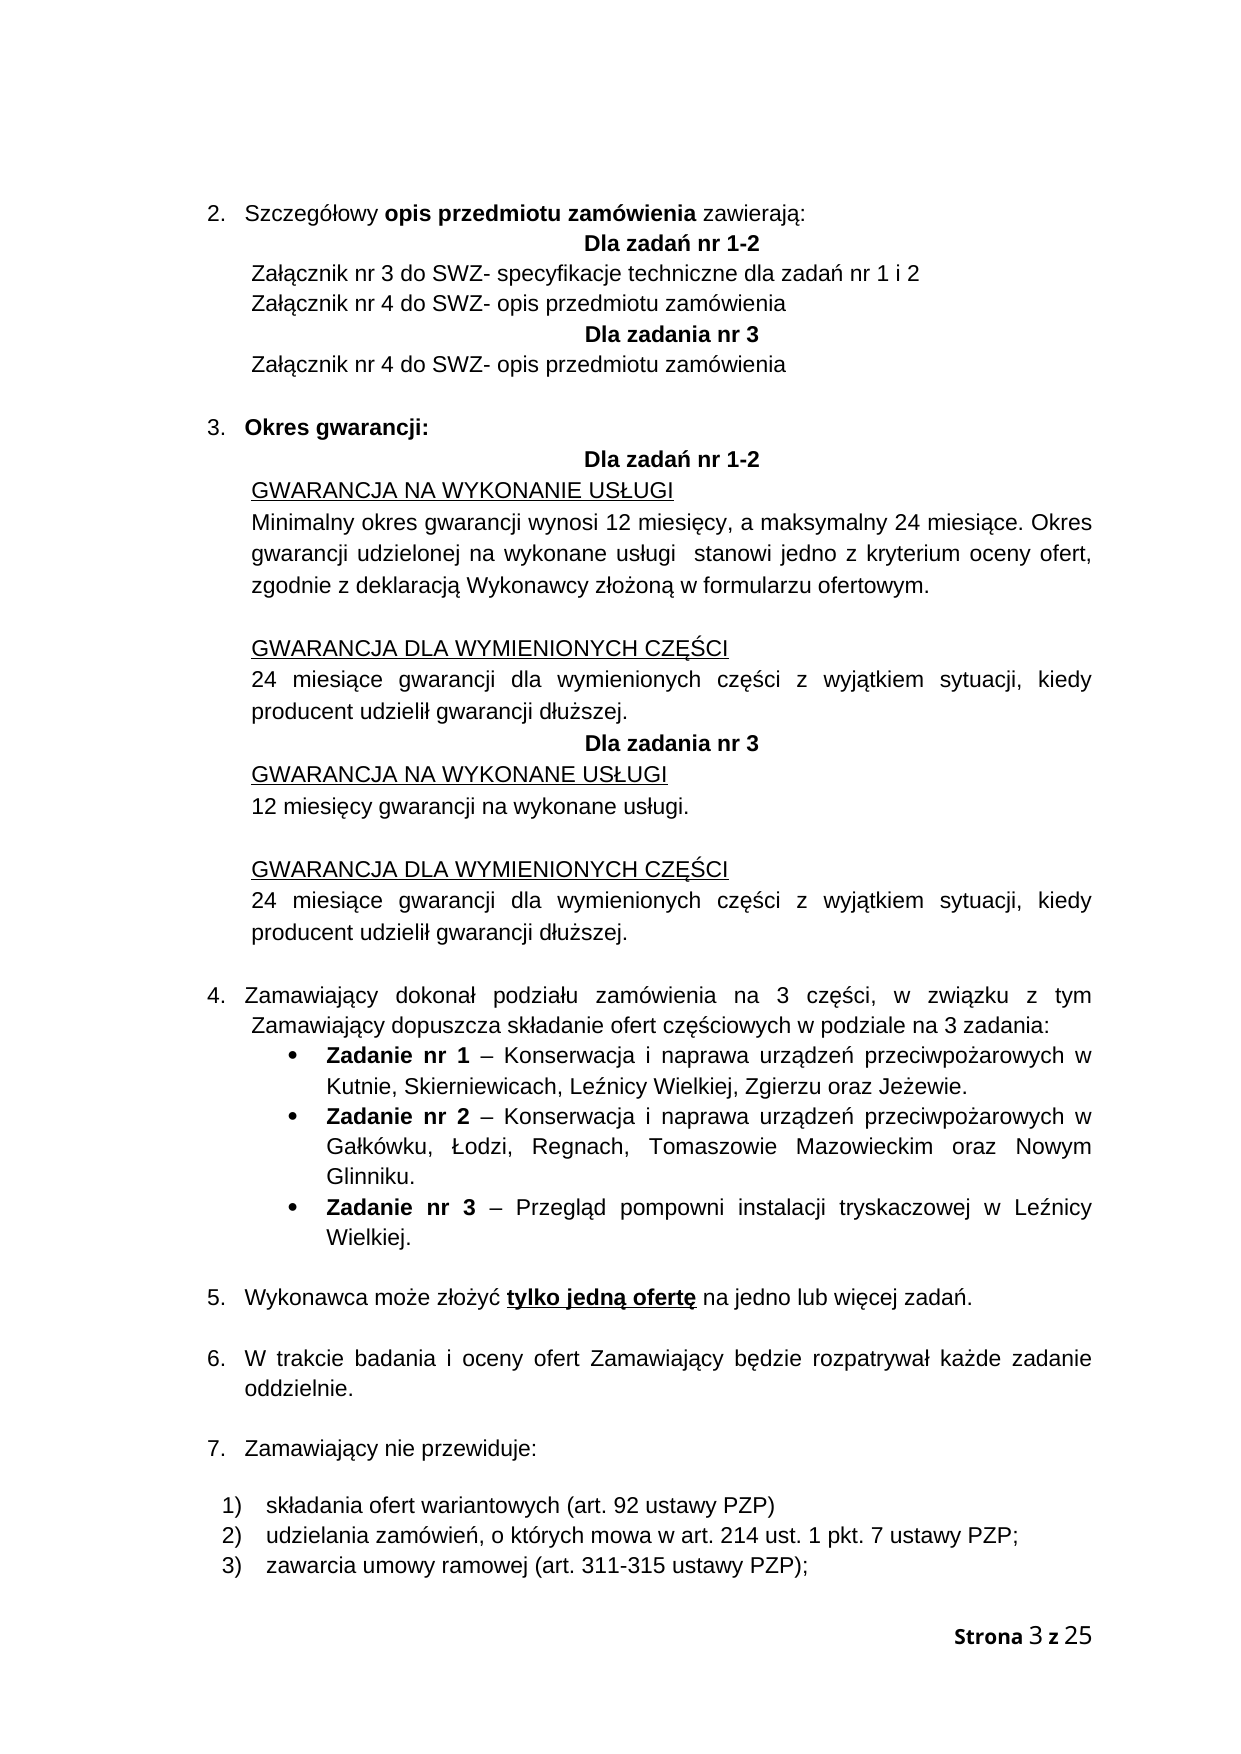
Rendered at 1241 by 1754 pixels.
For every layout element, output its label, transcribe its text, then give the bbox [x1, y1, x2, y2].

text Dla zadania nr 3 [251, 729, 1092, 756]
list W trakcie badania i oceny ofert Zamawiający będzie rozpatrywał każde zadanie oddzielnie. [207, 1344, 1092, 1401]
text GWARANCJA DLA WYMIENIONYCH CZĘŚCI [251, 635, 1092, 661]
list Szczegółowy opis przedmiotu zamówienia zawierają: [207, 200, 1092, 226]
text 24 miesiące gwarancji dla wymienionych części z wyjątkiem sytuacji, kiedy producent udzielił gwarancji dłuższej. [251, 887, 1092, 945]
list Zamawiający dokonał podziału zamówienia na 3 części, w związku z tym Zamawiający dopuszcza składanie ofert częściowych w podziale na 3 zadania: [207, 982, 1092, 1039]
text GWARANCJA DLA WYMIENIONYCH CZĘŚCI [251, 856, 1092, 882]
text Dla zadań nr 1-2 [251, 230, 1092, 256]
list Zadanie nr 2 – Konserwacja i naprawa urządzeń przeciwpożarowych w Gałkówku, Łodzi, Regnach, Tomaszowie Mazowieckim oraz Nowym Glinniku. [289, 1103, 1092, 1190]
list udzielania zamówień, o których mowa w art. 214 ust. 1 pkt. 7 ustawy PZP; [222, 1522, 1088, 1548]
text Dla zadania nr 3 [251, 321, 1092, 347]
list składania ofert wariantowych (art. 92 ustawy PZP) [222, 1492, 1088, 1518]
list Zadanie nr 1 – Konserwacja i naprawa urządzeń przeciwpożarowych w Kutnie, Skierniewicach, Leźnicy Wielkiej, Zgierzu oraz Jeżewie. [289, 1042, 1092, 1099]
text 24 miesiące gwarancji dla wymienionych części z wyjątkiem sytuacji, kiedy producent udzielił gwarancji dłuższej. [251, 666, 1092, 724]
list Zamawiający nie przewiduje: [207, 1435, 1092, 1462]
text Załącznik nr 4 do SWZ- opis przedmiotu zamówienia [251, 290, 1092, 317]
text Dla zadań nr 1-2 [251, 446, 1092, 472]
text GWARANCJA NA WYKONANIE USŁUGI [251, 477, 1092, 503]
list zawarcia umowy ramowej (art. 311-315 ustawy PZP); [222, 1552, 1088, 1578]
list Zadanie nr 3 – Przegląd pompowni instalacji tryskaczowej w Leźnicy Wielkiej. [289, 1193, 1092, 1250]
text 12 miesięcy gwarancji na wykonane usługi. [251, 793, 1092, 819]
text Załącznik nr 4 do SWZ- opis przedmiotu zamówienia [251, 351, 1092, 377]
list Okres gwarancji: [207, 414, 1092, 440]
list Wykonawca może złożyć tylko jedną ofertę na jedno lub więcej zadań. [207, 1284, 1092, 1311]
text Załącznik nr 3 do SWZ- specyfikacje techniczne dla zadań nr 1 i 2 [251, 260, 1092, 286]
text Minimalny okres gwarancji wynosi 12 miesięcy, a maksymalny 24 miesiące. Okres gwarancji udzielonej na wykonane usługi stanowi jedno z kryterium oceny ofert, zgodnie z deklaracją Wykonawcy złożoną w formularzu ofertowym. [251, 509, 1092, 598]
text GWARANCJA NA WYKONANE USŁUGI [251, 761, 1092, 787]
